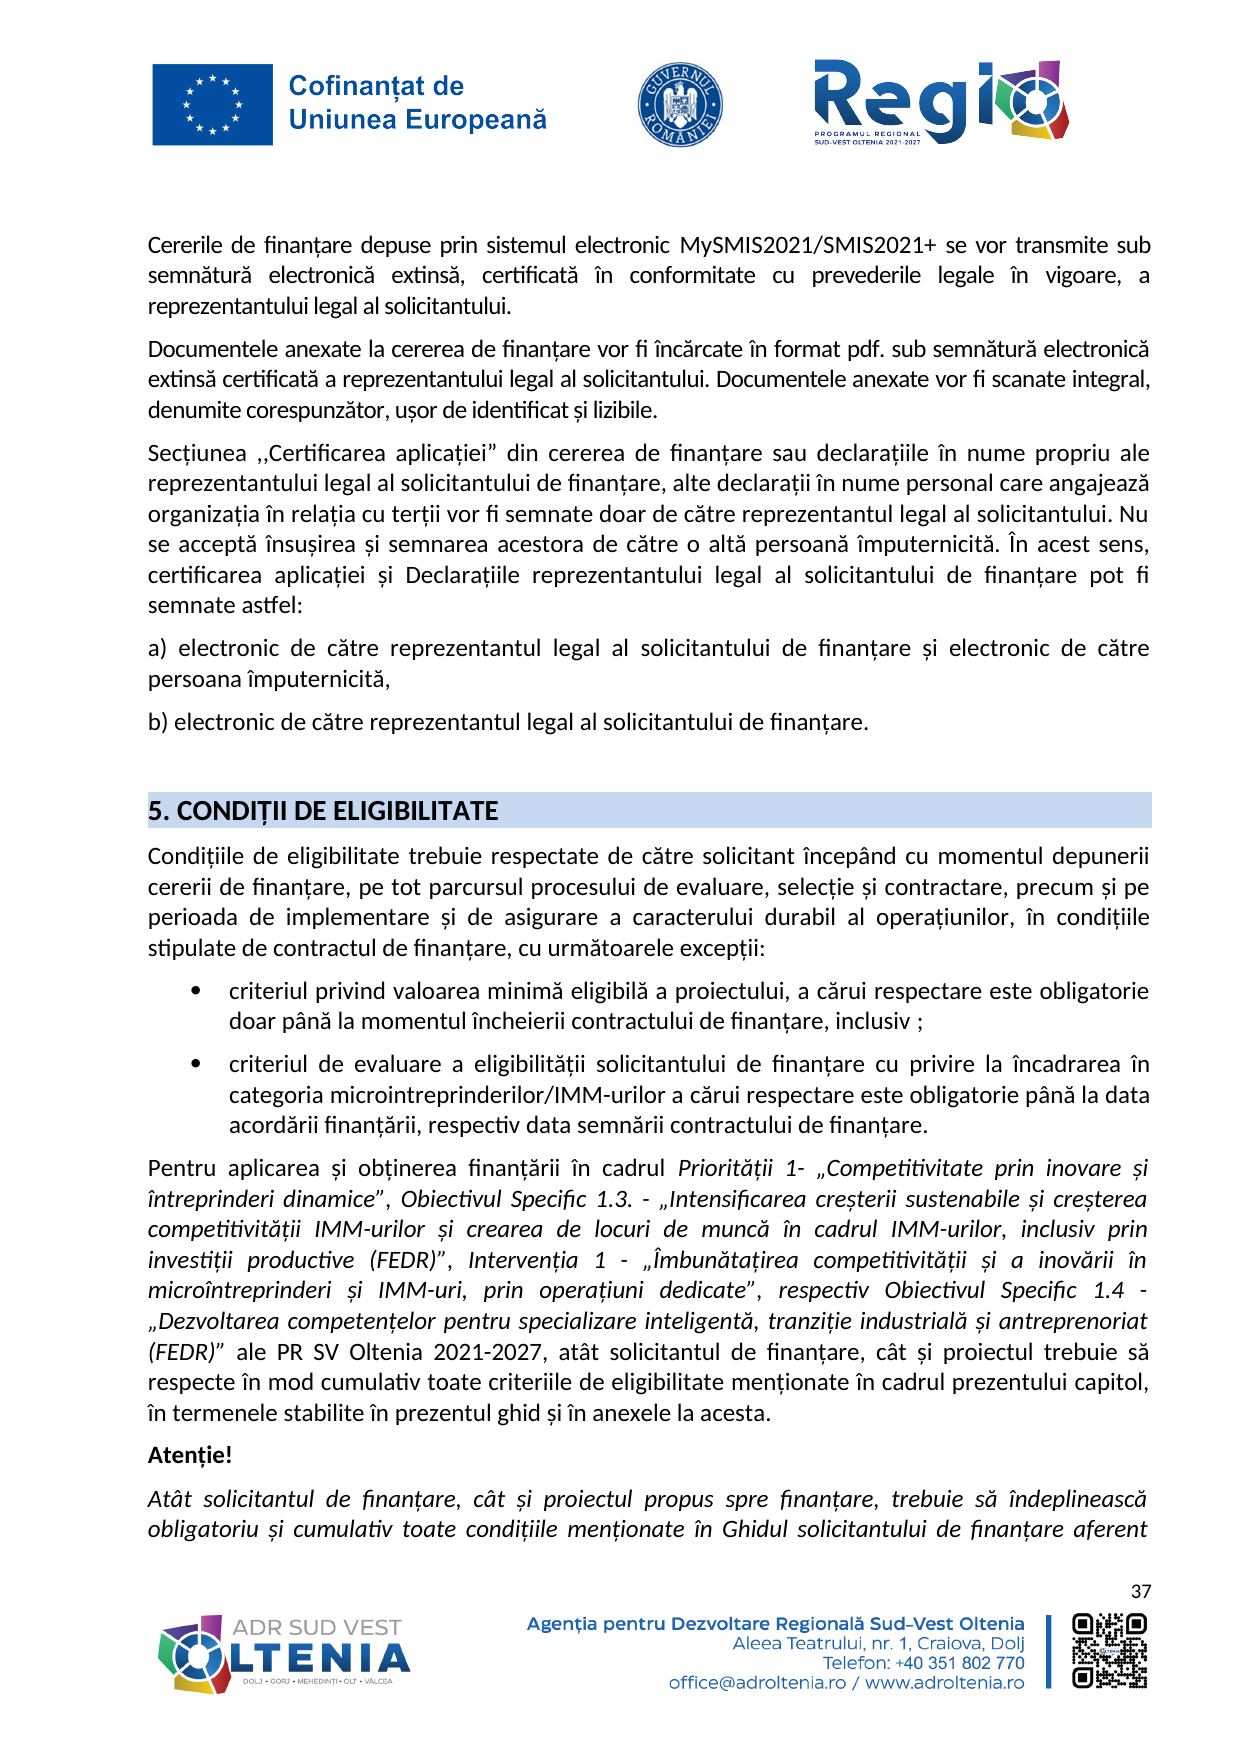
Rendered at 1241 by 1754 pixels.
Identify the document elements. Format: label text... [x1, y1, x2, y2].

list criteriul de evaluare a eligibilității solicitantului de finanțare cu privire la încadrarea în categoria microintreprinderilor/IMM-urilor a cărui respectare este obligatorie până la data acordării finanțării, respectiv data semnării contractului de finanțare. [191, 1048, 1152, 1140]
picture [633, 60, 728, 149]
list criteriul privind valoarea minimă eligibilă a proiectului, a cărui respectare este obligatorie doar până la momentul încheierii contractului de finanțare, inclusiv ; [191, 975, 1152, 1036]
picture [812, 58, 1071, 147]
text Secțiunea ,,Certificarea aplicației” din cererea de finanțare sau declarațiile în nume propriu ale reprezentantului legal al solicitantului de finanțare, alte declarații în nume personal care angajează organizația în relația cu terții vor fi semnate doar de către reprezentantul legal al solicitantului. Nu se acceptă însușirea și semnarea acestora de către o altă persoană împuternicită. În acest sens, certificarea aplicației și Declarațiile reprezentantului legal al solicitantului de finanțare pot fi semnate astfel: [148, 437, 1152, 620]
text a) electronic de către reprezentantul legal al solicitantului de finanțare și electronic de către persoana împuternicită, [148, 633, 1152, 694]
text Pentru aplicarea și obținerea finanțării în cadrul Priorității 1- „Competitivitate prin inovare și întreprinderi dinamice”, Obiectivul Specific 1.3. - „Intensificarea creșterii sustenabile și creșterea competitivității IMM-urilor și crearea de locuri de muncă în cadrul IMM-urilor, inclusiv prin investiții productive (FEDR)”, Intervenția 1 - „Îmbunătațirea competitivității și a inovării în microîntreprinderi și IMM-uri, prin operațiuni dedicate”, respectiv Obiectivul Specific 1.4 - „Dezvoltarea competențelor pentru specializare inteligentă, tranziție industrială și antreprenoriat (FEDR)” ale PR SV Oltenia 2021-2027, atât solicitantul de finanțare, cât și proiectul trebuie să respecte în mod cumulativ toate criteriile de eligibilitate menționate în cadrul prezentului capitol, în termenele stabilite în prezentul ghid și în anexele la acesta. [148, 1152, 1152, 1427]
picture [147, 59, 549, 149]
text Cererile de finanțare depuse prin sistemul electronic MySMIS2021/SMIS2021+ se vor transmite sub semnătură electronică extinsă, certificată în conformitate cu prevederile legale în vigoare, a reprezentantului legal al solicitantului. [148, 229, 1152, 320]
text 5. CONDIȚII DE ELIGIBILITATE [148, 792, 1152, 828]
text b) electronic de către reprezentantul legal al solicitantului de finanțare. [148, 706, 1152, 737]
text Documentele anexate la cererea de finanțare vor fi încărcate în format pdf. sub semnătură electronică extinsă certificată a reprezentantului legal al solicitantului. Documentele anexate vor fi scanate integral, denumite corespunzător, ușor de identificat și lizibile. [148, 333, 1152, 424]
text Condițiile de eligibilitate trebuie respectate de către solicitant începând cu momentul depunerii cererii de finanțare, pe tot parcursul procesului de evaluare, selecție și contractare, precum și pe perioada de implementare și de asigurare a caracterului durabil al operațiunilor, în condițiile stipulate de contractul de finanțare, cu următoarele excepții: [148, 840, 1152, 962]
picture [148, 1604, 1152, 1701]
text Atenție! [148, 1440, 1152, 1470]
